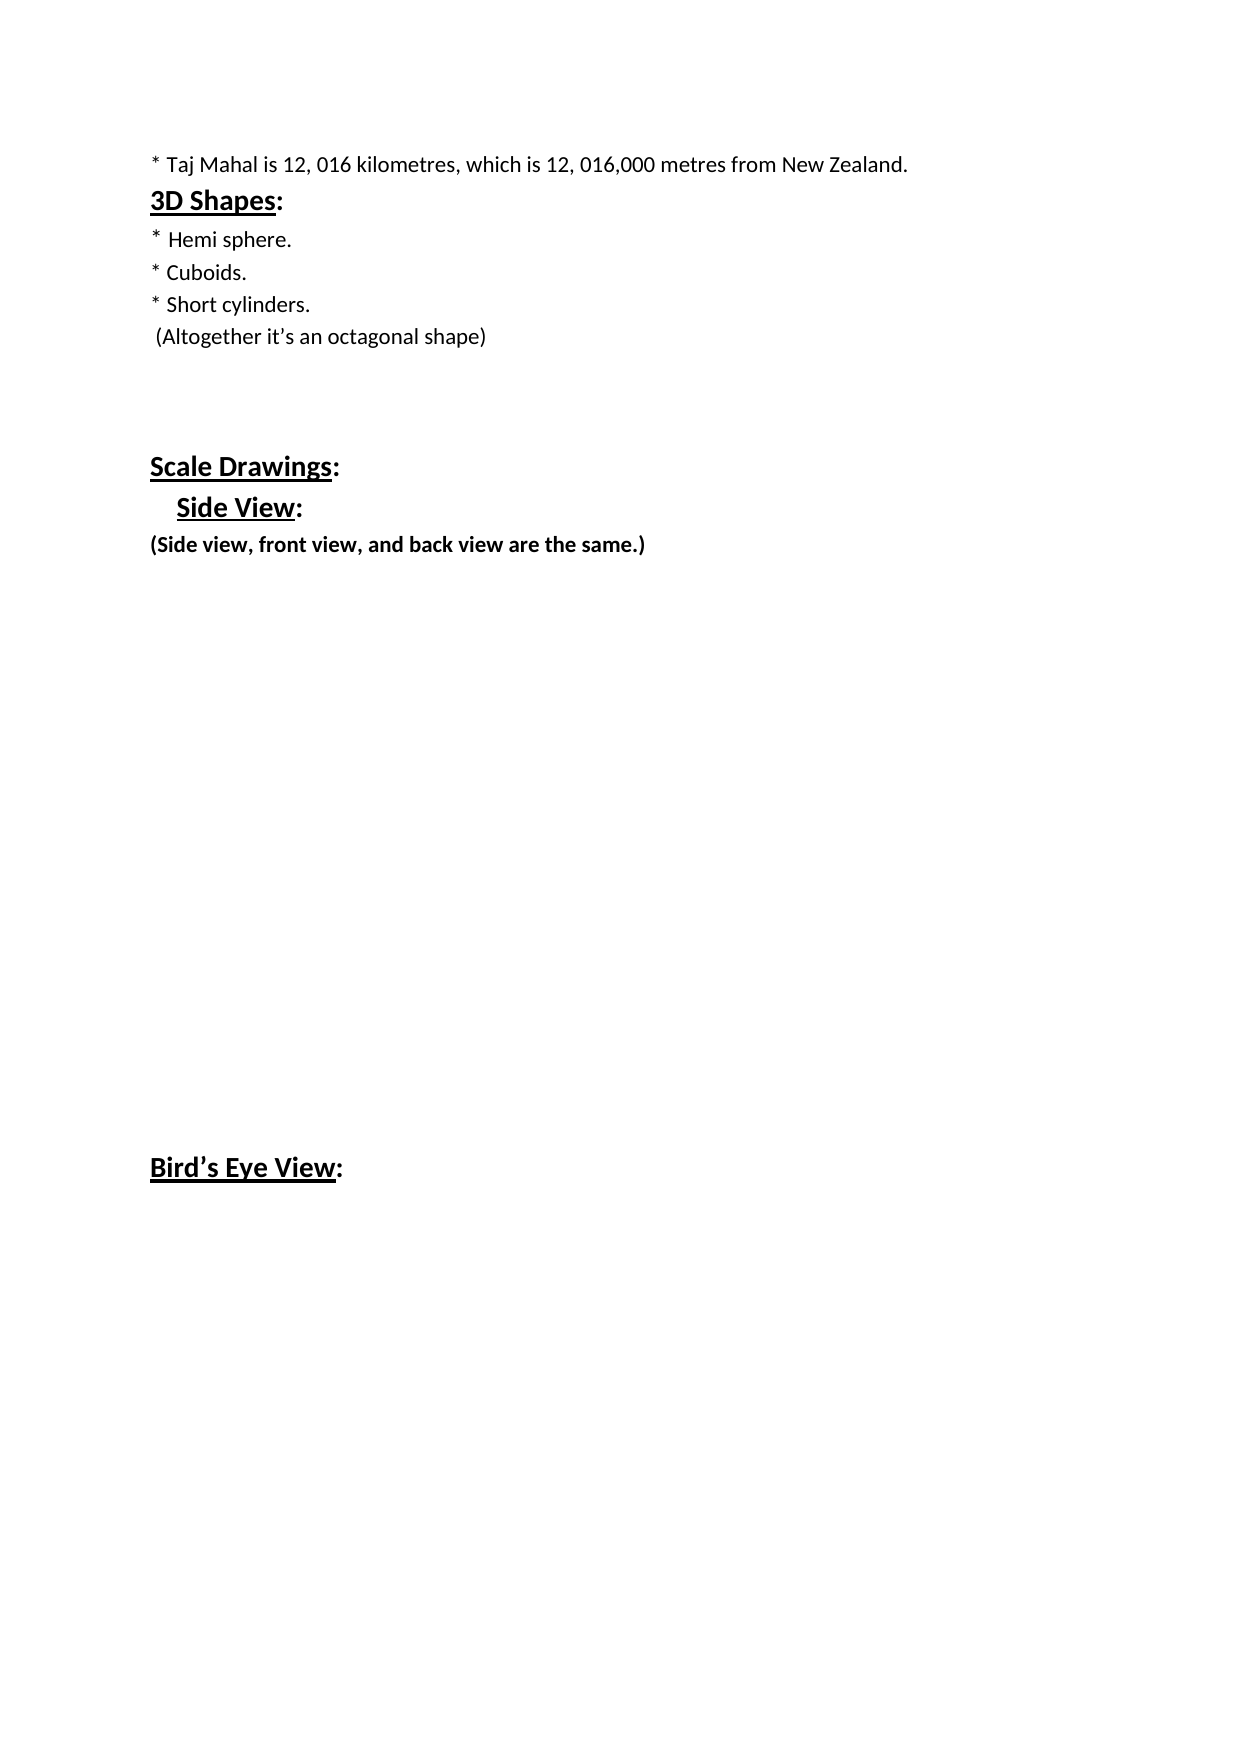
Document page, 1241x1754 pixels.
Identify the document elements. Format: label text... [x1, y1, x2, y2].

text Scale Drawings: [150, 448, 1090, 484]
text * Cuboids. [150, 258, 1090, 286]
text * Hemi sphere. [150, 223, 1090, 254]
text 3D Shapes: [150, 182, 1090, 218]
text * Short cylinders. [150, 290, 1090, 318]
text * Taj Mahal is 12, 016 kilometres, which is 12, 016,000 metres from New Zealand. [150, 150, 1090, 178]
text Bird’s Eye View: [150, 1149, 1090, 1184]
text (Side view, front view, and back view are the same.) [150, 530, 1090, 558]
text Side View: [150, 489, 1090, 525]
text (Altogether it’s an octagonal shape) [150, 322, 1090, 351]
